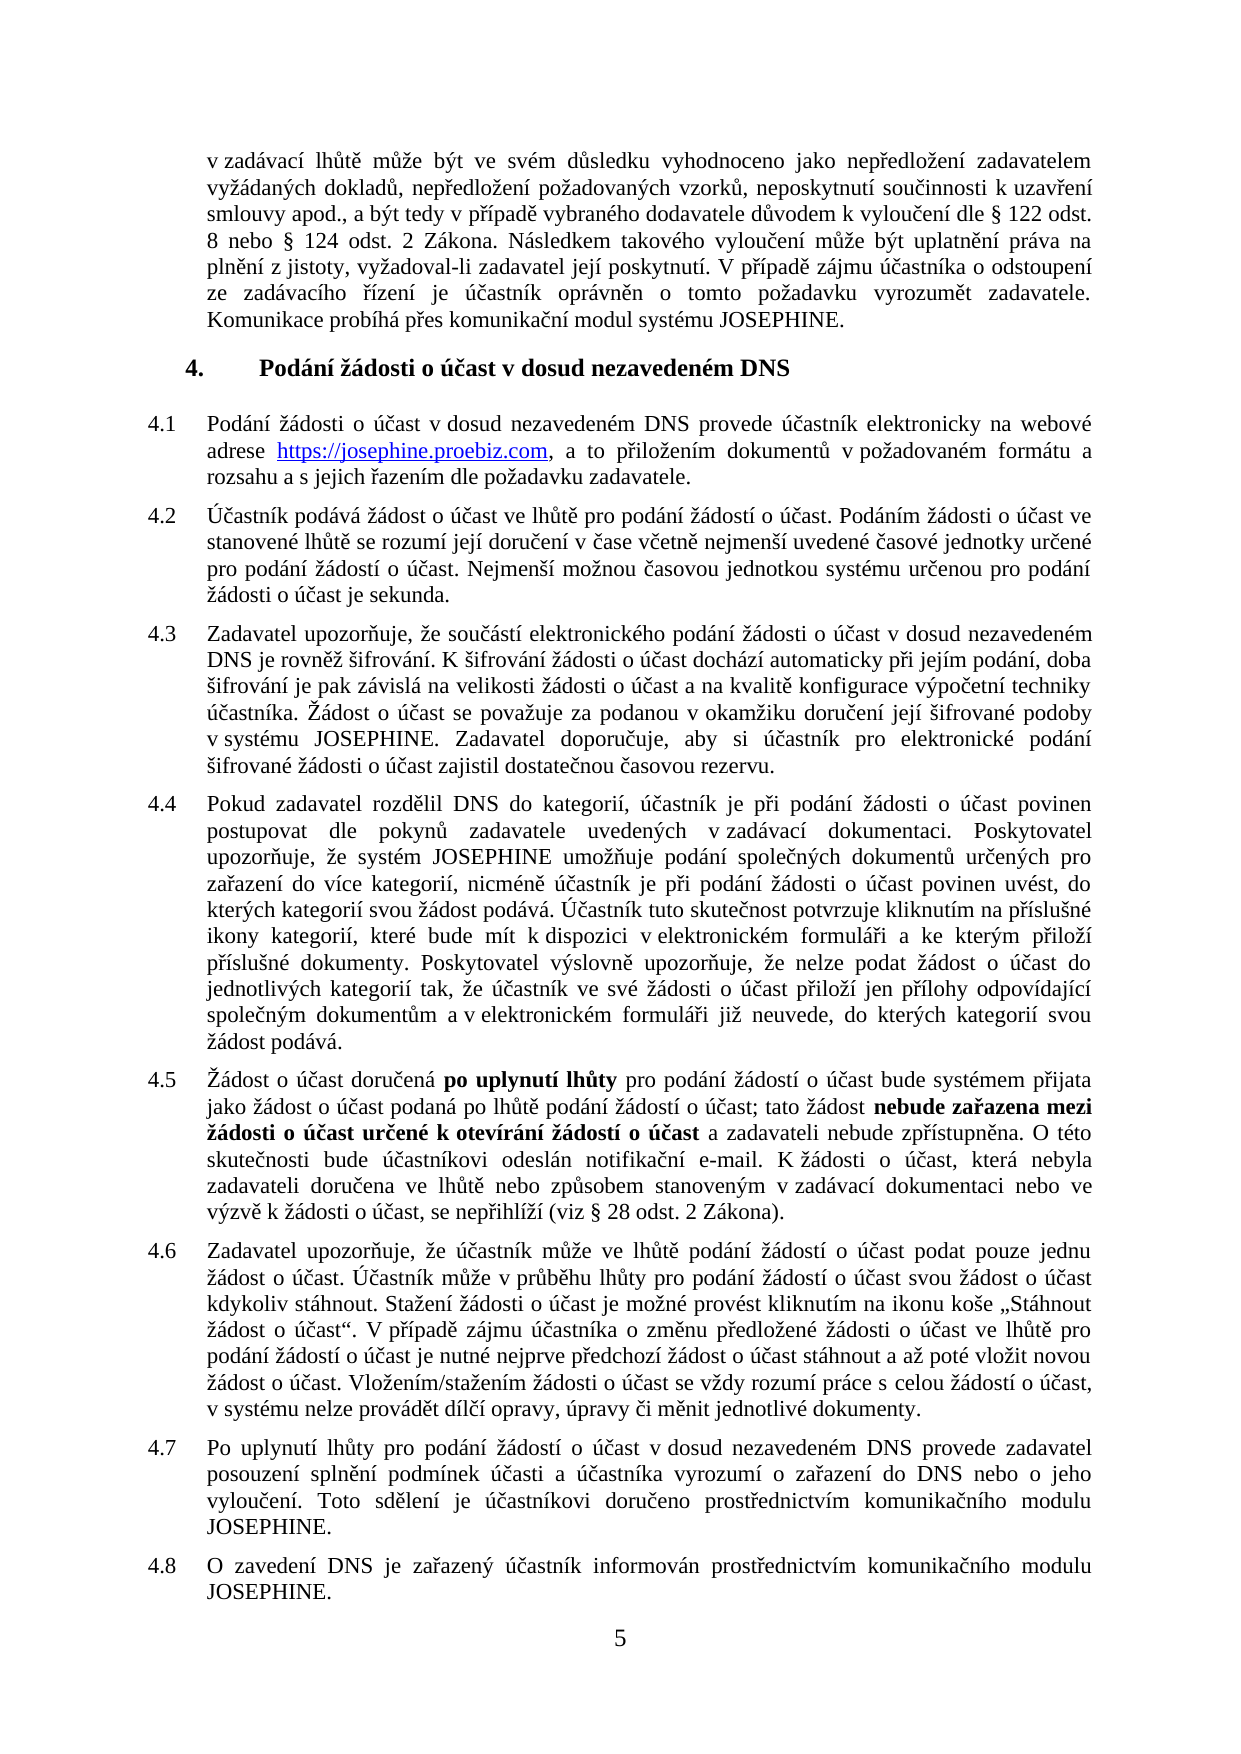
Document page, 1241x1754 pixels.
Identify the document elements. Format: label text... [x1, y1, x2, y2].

text 4.3 Zadavatel upozorňuje, že součástí elektronického podání žádosti o účast v dosud nezavedeném DNS je rovněž šifrování. K šifrování žádosti o účast dochází automaticky při jejím podání, doba šifrování je pak závislá na velikosti žádosti o účast a na kvalitě konfigurace výpočetní techniky účastníka. Žádost o účast se považuje za podanou v okamžiku doručení její šifrované podoby v systému JOSEPHINE. Zadavatel doporučuje, aby si účastník pro elektronické podání šifrované žádosti o účast zajistil dostatečnou časovou rezervu. [148, 620, 1093, 778]
text 4.4 Pokud zadavatel rozdělil DNS do kategorií, účastník je při podání žádosti o účast povinen postupovat dle pokynů zadavatele uvedených v zadávací dokumentaci. Poskytovatel upozorňuje, že systém JOSEPHINE umožňuje podání společných dokumentů určených pro zařazení do více kategorií, nicméně účastník je při podání žádosti o účast povinen uvést, do kterých kategorií svou žádost podává. Účastník tuto skutečnost potvrzuje kliknutím na příslušné ikony kategorií, které bude mít k dispozici v elektronickém formuláři a ke kterým přiloží příslušné dokumenty. Poskytovatel výslovně upozorňuje, že nelze podat žádost o účast do jednotlivých kategorií tak, že účastník ve své žádosti o účast přiloží jen přílohy odpovídající společným dokumentům a v elektronickém formuláři již neuvede, do kterých kategorií svou žádost podává. [148, 791, 1093, 1054]
text 4.8 O zavedení DNS je zařazený účastník informován prostřednictvím komunikačního modulu JOSEPHINE. [148, 1552, 1093, 1605]
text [148, 148, 1093, 332]
subtitle Podání žádosti o účast v dosud nezavedeném DNS [185, 353, 1093, 382]
text 4.6 Zadavatel upozorňuje, že účastník může ve lhůtě podání žádostí o účast podat pouze jednu žádost o účast. Účastník může v průběhu lhůty pro podání žádostí o účast svou žádost o účast kdykoliv stáhnout. Stažení žádosti o účast je možné provést kliknutím na ikonu koše „Stáhnout žádost o účast“. V případě zájmu účastníka o změnu předložené žádosti o účast ve lhůtě pro podání žádostí o účast je nutné nejprve předchozí žádost o účast stáhnout a až poté vložit novou žádost o účast. Vložením/stažením žádosti o účast se vždy rozumí práce s celou žádostí o účast, v systému nelze provádět dílčí opravy, úpravy či měnit jednotlivé dokumenty. [148, 1237, 1093, 1422]
text 4.1 Podání žádosti o účast v dosud nezavedeném DNS provede účastník elektronicky na webové adrese https://josephine.proebiz.com, a to přiložením dokumentů v požadovaném formátu a rozsahu a s jejich řazením dle požadavku zadavatele. [148, 410, 1093, 489]
text 4.7 Po uplynutí lhůty pro podání žádostí o účast v dosud nezavedeném DNS provede zadavatel posouzení splnění podmínek účasti a účastníka vyrozumí o zařazení do DNS nebo o jeho vyloučení. Toto sdělení je účastníkovi doručeno prostřednictvím komunikačního modulu JOSEPHINE. [148, 1434, 1093, 1539]
text 4.2 Účastník podává žádost o účast ve lhůtě pro podání žádostí o účast. Podáním žádosti o účast ve stanovené lhůtě se rozumí její doručení v čase včetně nejmenší uvedené časové jednotky určené pro podání žádostí o účast. Nejmenší možnou časovou jednotkou systému určenou pro podání žádosti o účast je sekunda. [148, 502, 1093, 607]
text 4.5 Žádost o účast doručená po uplynutí lhůty pro podání žádostí o účast bude systémem přijata jako žádost o účast podaná po lhůtě podání žádostí o účast; tato žádost nebude zařazena mezi žádosti o účast určené k otevírání žádostí o účast a zadavateli nebude zpřístupněna. O této skutečnosti bude účastníkovi odeslán notifikační e-mail. K žádosti o účast, která nebyla zadavateli doručena ve lhůtě nebo způsobem stanoveným v zadávací dokumentaci nebo ve výzvě k žádosti o účast, se nepřihlíží (viz § 28 odst. 2 Zákona). [148, 1067, 1093, 1225]
